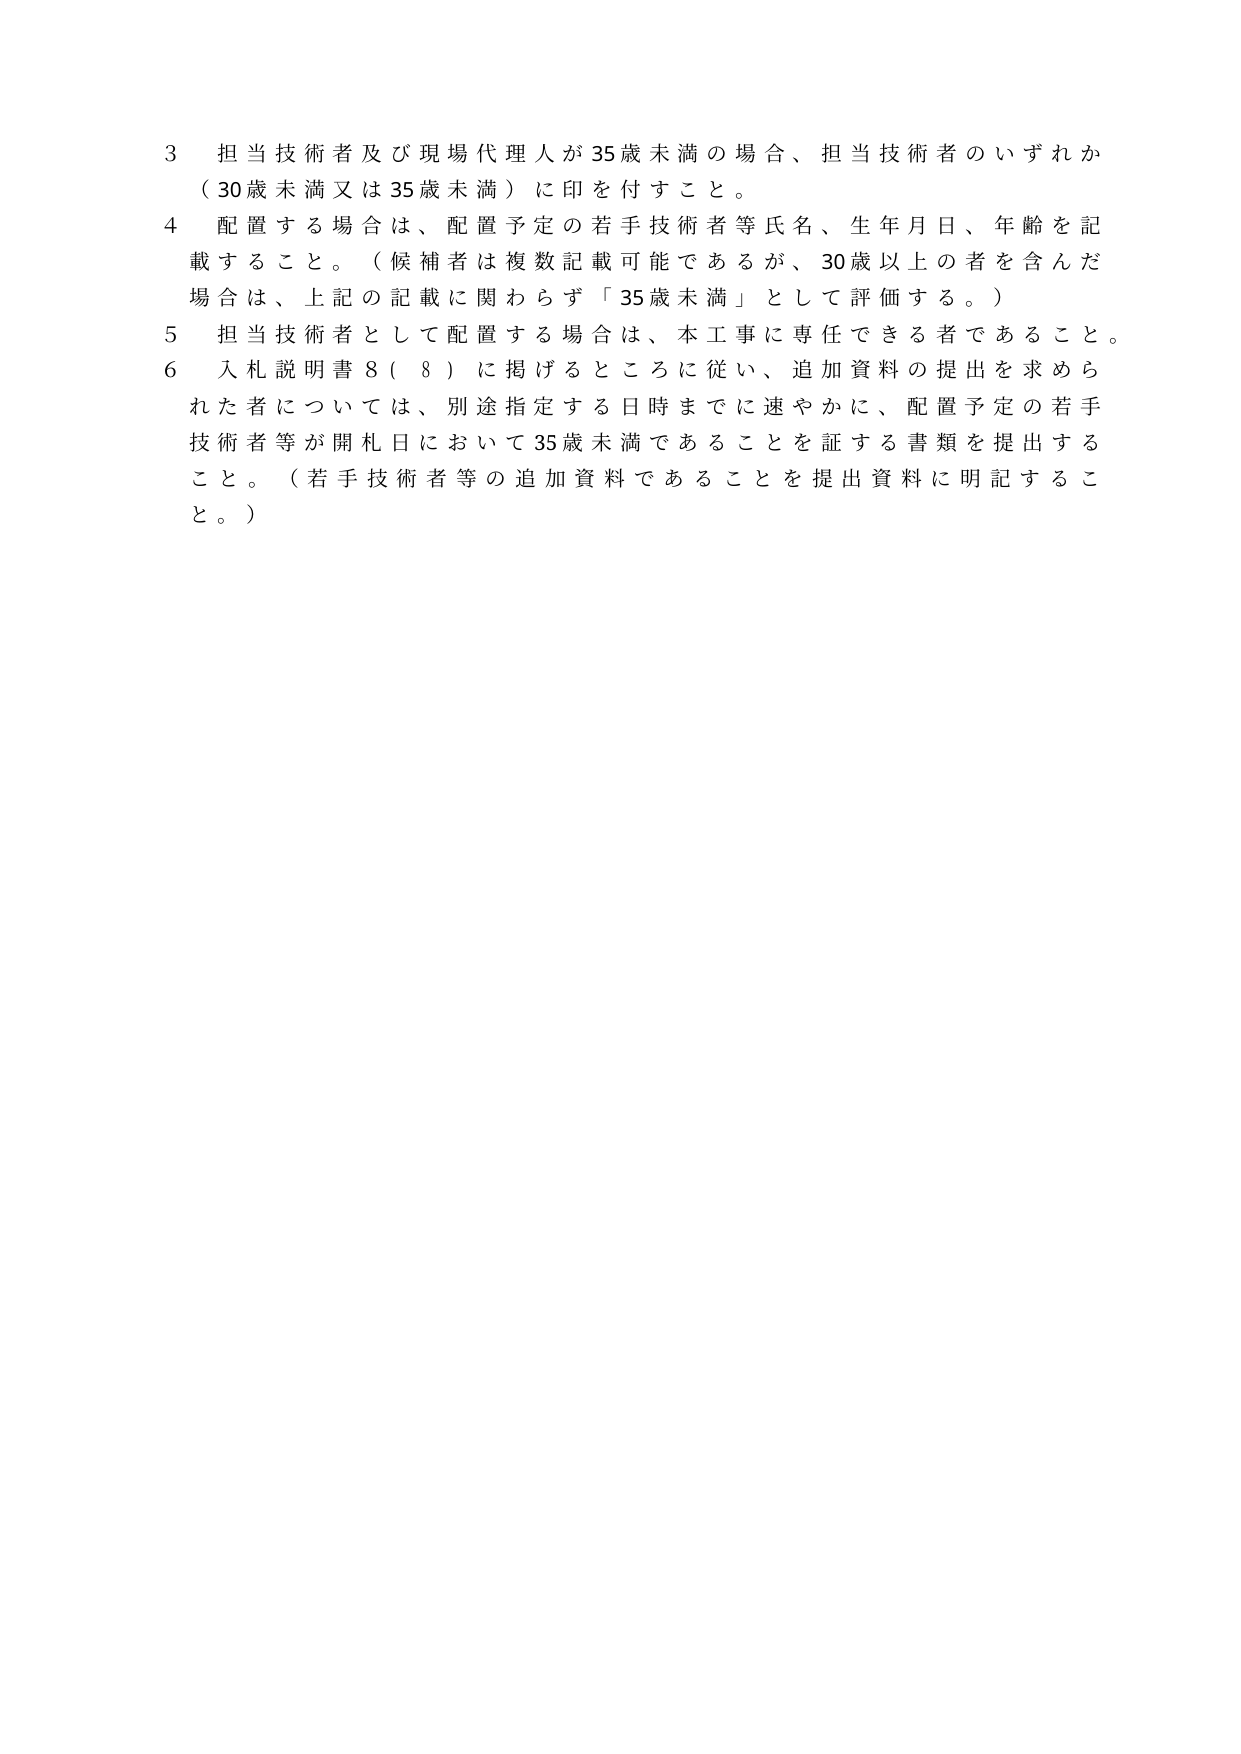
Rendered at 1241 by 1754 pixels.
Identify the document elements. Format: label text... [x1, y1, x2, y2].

text ５ 担当技術者として配置する場合は、本工事に専任できる者であること。 [131, 315, 1109, 351]
text ３ 担当技術者及び現場代理人が35歳未満の場合、担当技術者のいずれか（30歳未満又は35歳未満）に印を付すこと。 [131, 135, 1109, 207]
text ４ 配置する場合は、配置予定の若手技術者等氏名、生年月日、年齢を記載すること。（候補者は複数記載可能であるが、30歳以上の者を含んだ場合は、上記の記載に関わらず「35歳未満」として評価する。） [131, 207, 1109, 315]
text ６ 入札説明書８(８)に掲げるところに従い、追加資料の提出を求められた者については、別途指定する日時までに速やかに、配置予定の若手技術者等が開札日において35歳未満であることを証する書類を提出すること。（若手技術者等の追加資料であることを提出資料に明記すること。） [131, 351, 1109, 531]
